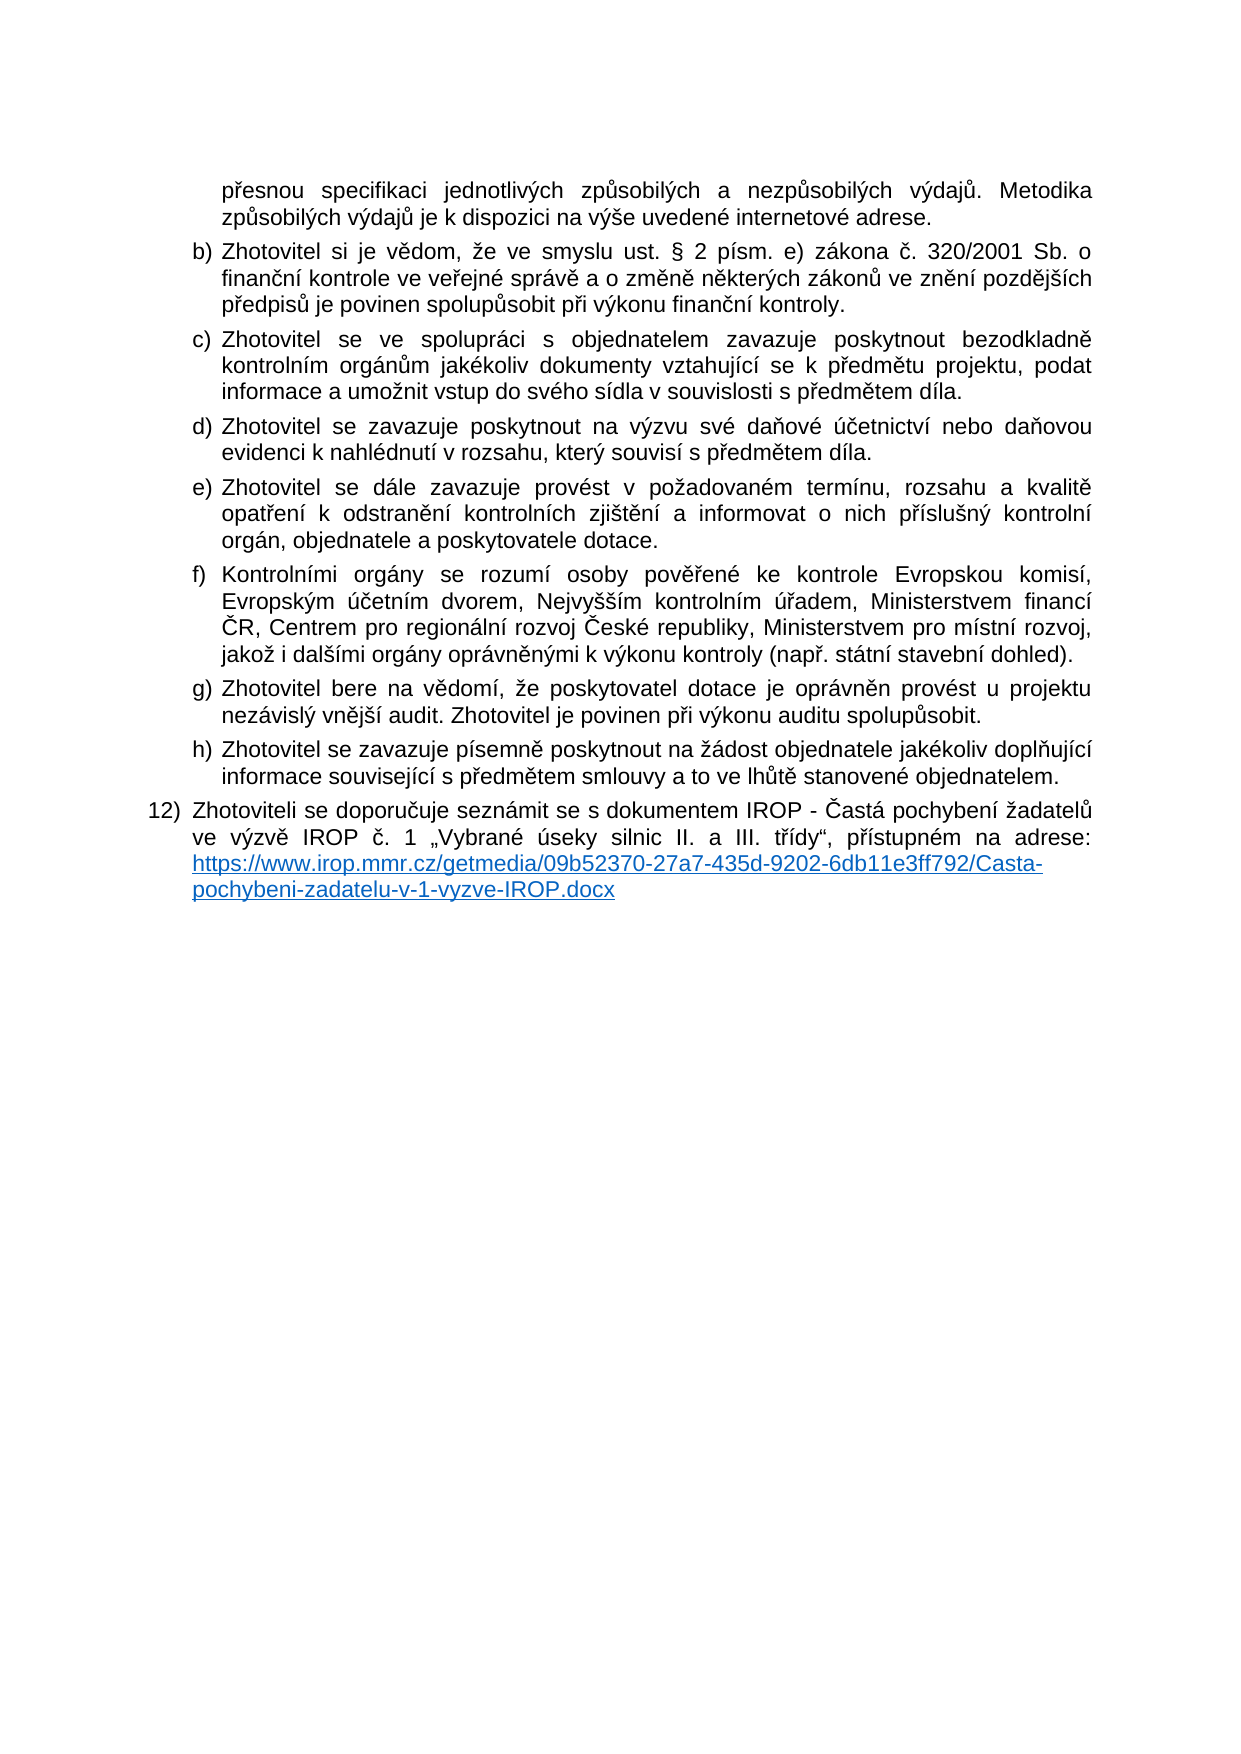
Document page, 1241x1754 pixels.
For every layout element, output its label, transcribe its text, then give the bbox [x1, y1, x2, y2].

list Zhotovitel se dále zavazuje provést v požadovaném termínu, rozsahu a kvalitě opatření k odstranění kontrolních zjištění a informovat o nich příslušný kontrolní orgán, objednatele a poskytovatele dotace. [192, 474, 1093, 553]
list Zhotoviteli se doporučuje seznámit se s dokumentem IROP - Častá pochybení žadatelů ve výzvě IROP č. 1 „Vybrané úseky silnic II. a III. třídy“, přístupném na adrese: https://www.irop.mmr.cz/getmedia/09b52370-27a7-435d-9202-6db11e3ff792/Casta-pochybeni-zadatelu-v-1-vyzve-IROP.docx [148, 797, 1093, 903]
list Kontrolními orgány se rozumí osoby pověřené ke kontrole Evropskou komisí, Evropským účetním dvorem, Nejvyšším kontrolním úřadem, Ministerstvem financí ČR, Centrem pro regionální rozvoj České republiky, Ministerstvem pro místní rozvoj, jakož i dalšími orgány oprávněnými k výkonu kontroly (např. státní stavební dohled). [192, 561, 1093, 667]
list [192, 177, 1093, 230]
list Zhotovitel se ve spolupráci s objednatelem zavazuje poskytnout bezodkladně kontrolním orgánům jakékoliv dokumenty vztahující se k předmětu projektu, podat informace a umožnit vstup do svého sídla v souvislosti s předmětem díla. [192, 326, 1093, 405]
list Zhotovitel bere na vědomí, že poskytovatel dotace je oprávněn provést u projektu nezávislý vnější audit. Zhotovitel je povinen při výkonu auditu spolupůsobit. [192, 675, 1093, 728]
list Zhotovitel se zavazuje poskytnout na výzvu své daňové účetnictví nebo daňovou evidenci k nahlédnutí v rozsahu, který souvisí s předmětem díla. [192, 413, 1093, 466]
list Zhotovitel si je vědom, že ve smyslu ust. § 2 písm. e) zákona č. 320/2001 Sb. o finanční kontrole ve veřejné správě a o změně některých zákonů ve znění pozdějších předpisů je povinen spolupůsobit při výkonu finanční kontroly. [192, 238, 1093, 317]
list Zhotovitel se zavazuje písemně poskytnout na žádost objednatele jakékoliv doplňující informace související s předmětem smlouvy a to ve lhůtě stanovené objednatelem. [192, 736, 1093, 789]
